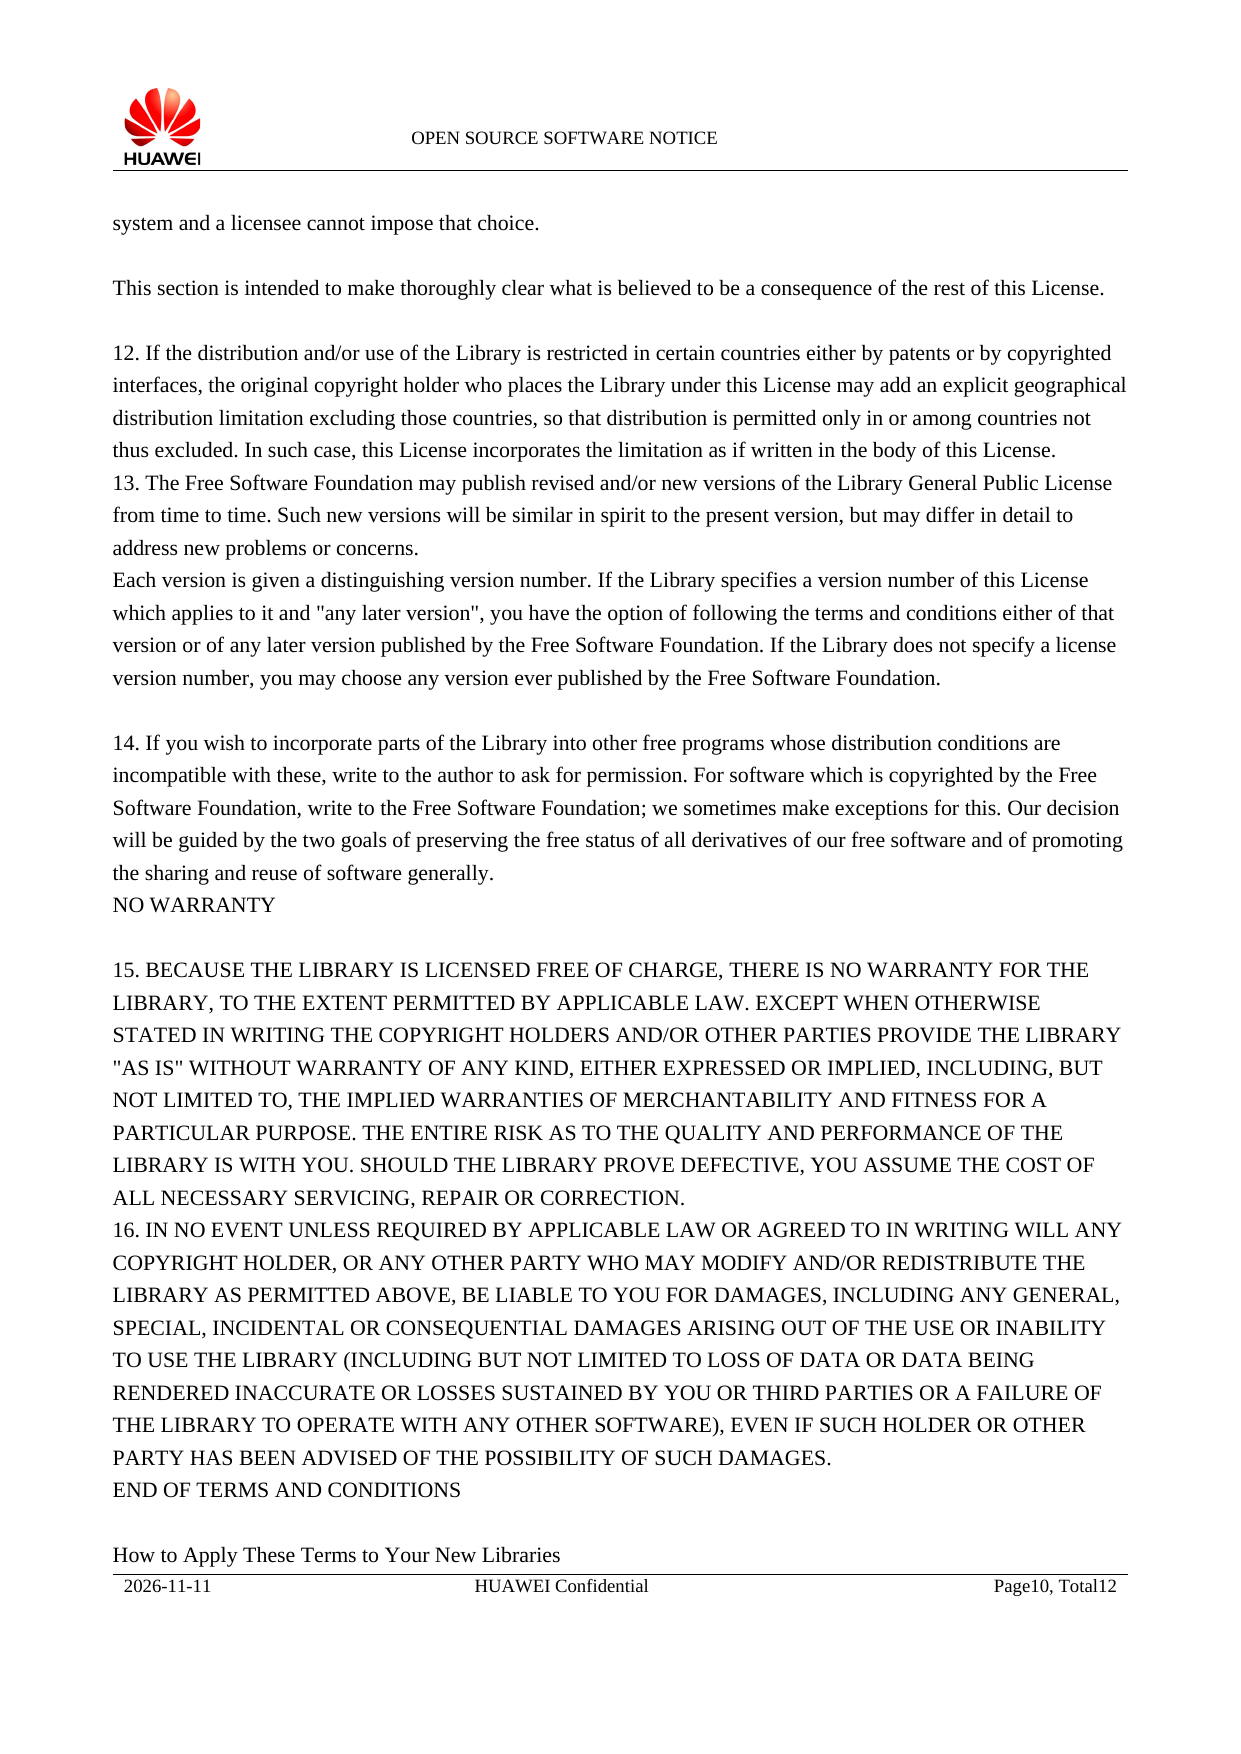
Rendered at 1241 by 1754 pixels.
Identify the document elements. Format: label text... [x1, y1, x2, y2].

picture [124, 88, 201, 165]
